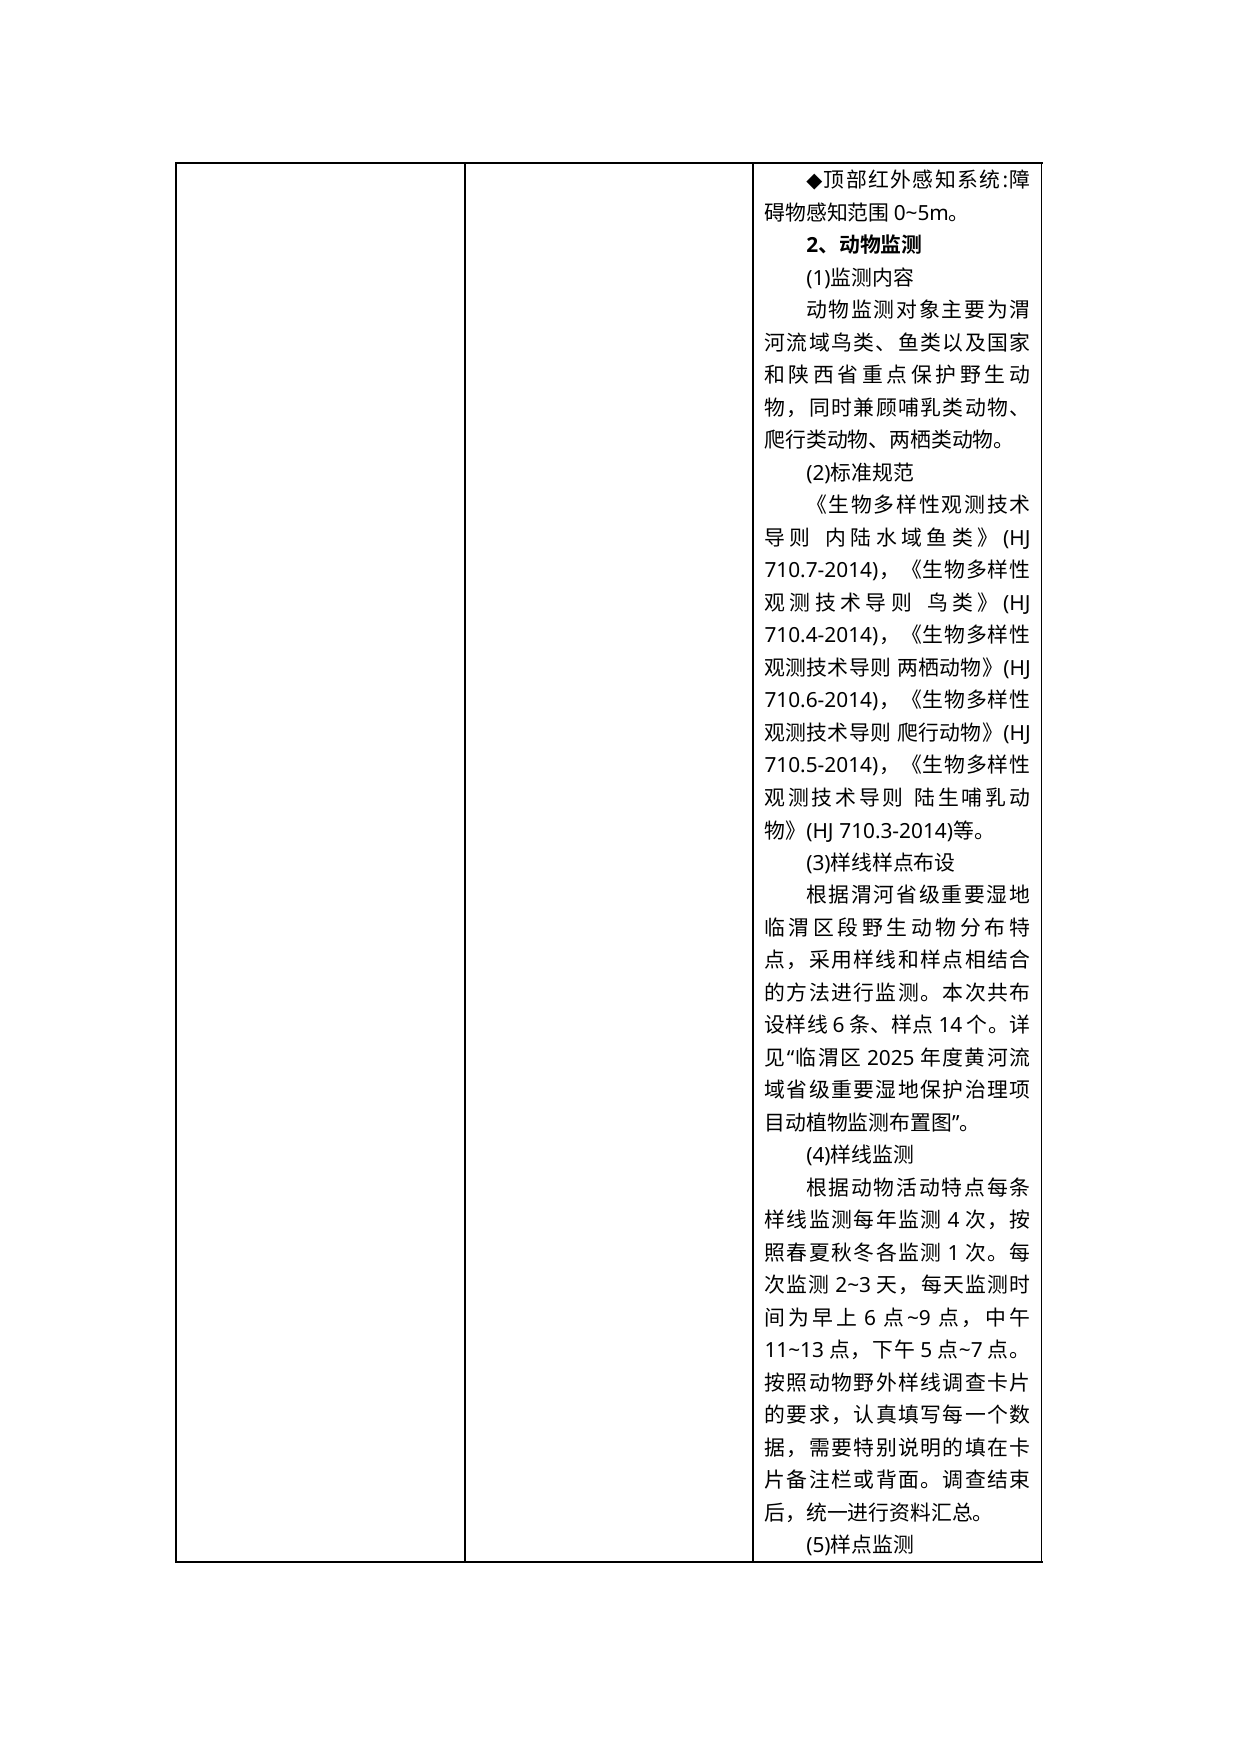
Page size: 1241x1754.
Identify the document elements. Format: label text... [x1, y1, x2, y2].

table_cell 1 [177, 164, 464, 1561]
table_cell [754, 164, 1041, 1561]
table_cell [466, 164, 752, 1561]
